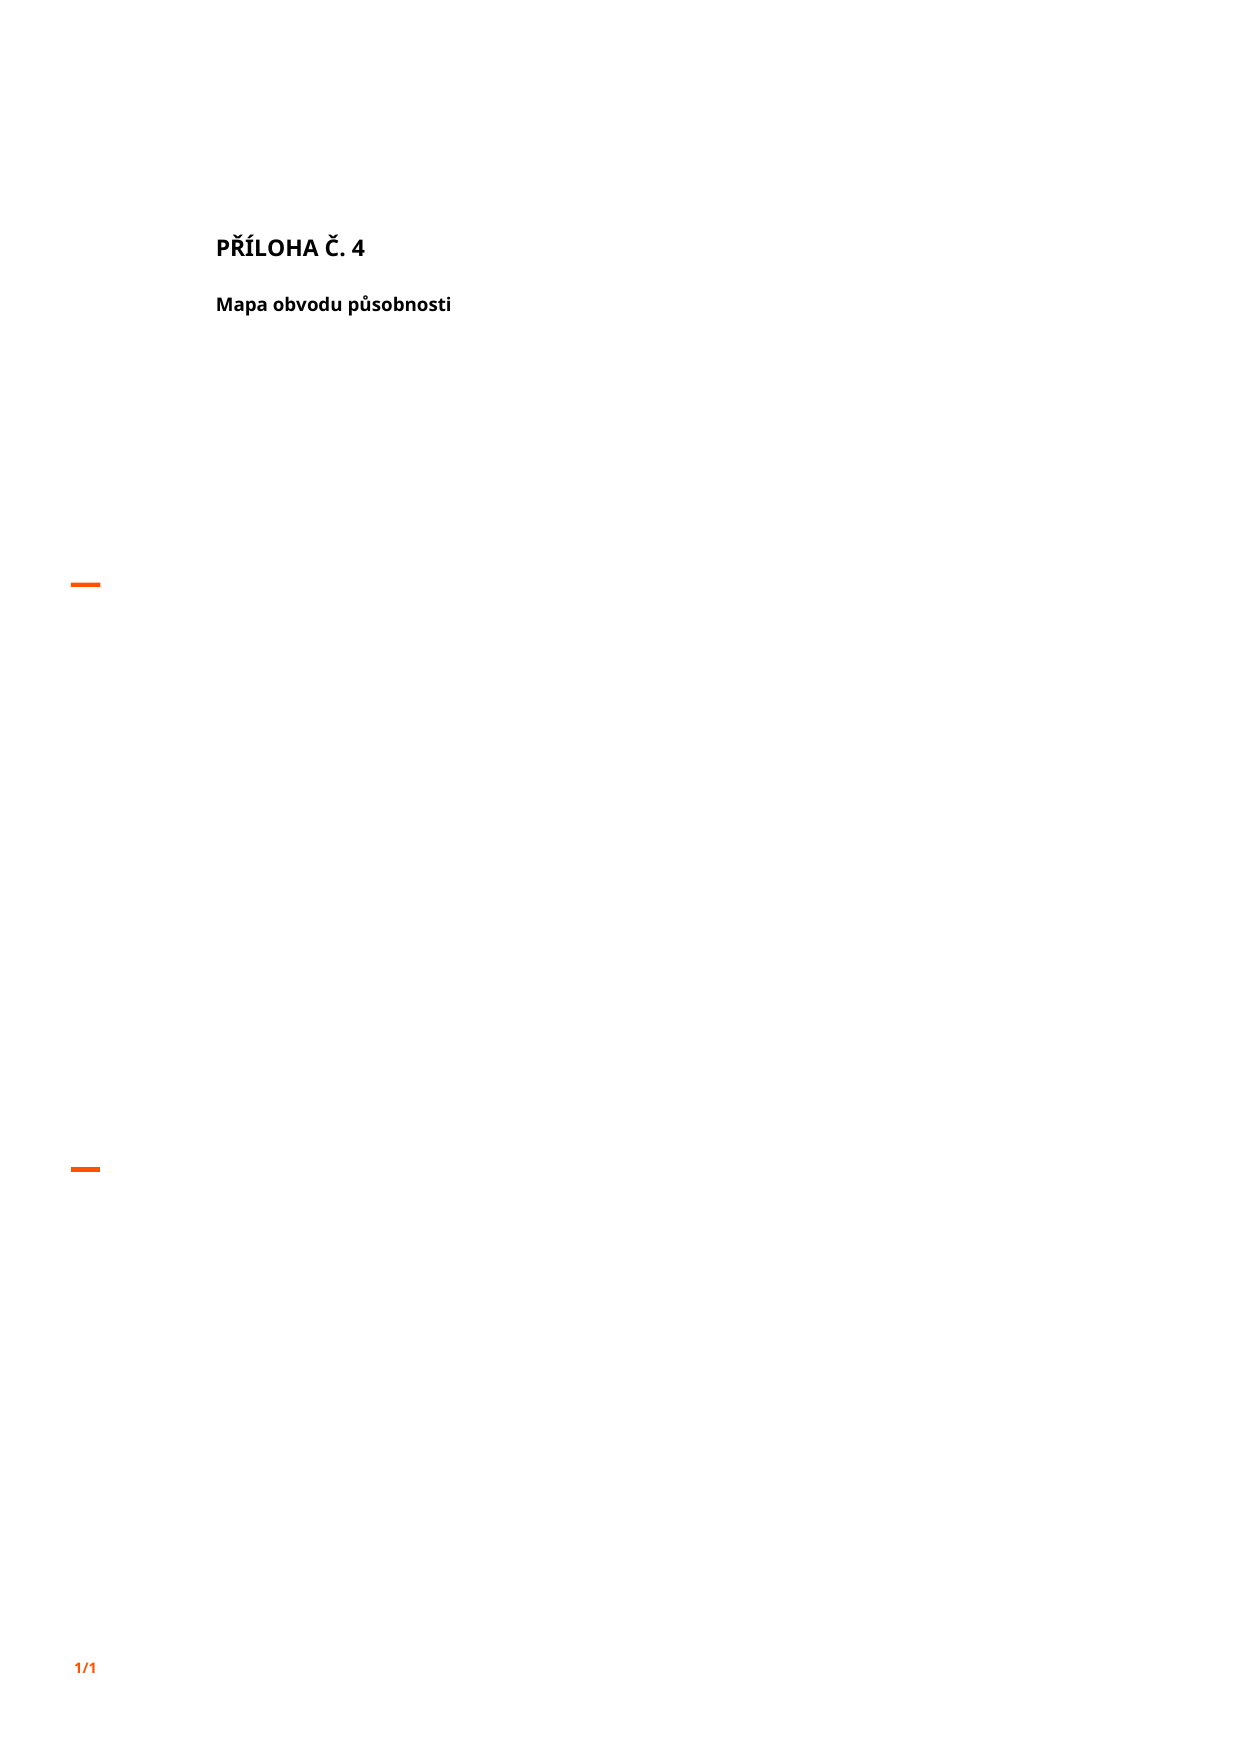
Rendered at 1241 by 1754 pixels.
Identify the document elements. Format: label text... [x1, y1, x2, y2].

text Mapa obvodu působnosti [216, 291, 1122, 317]
text Příloha č. 4 [216, 232, 1122, 263]
